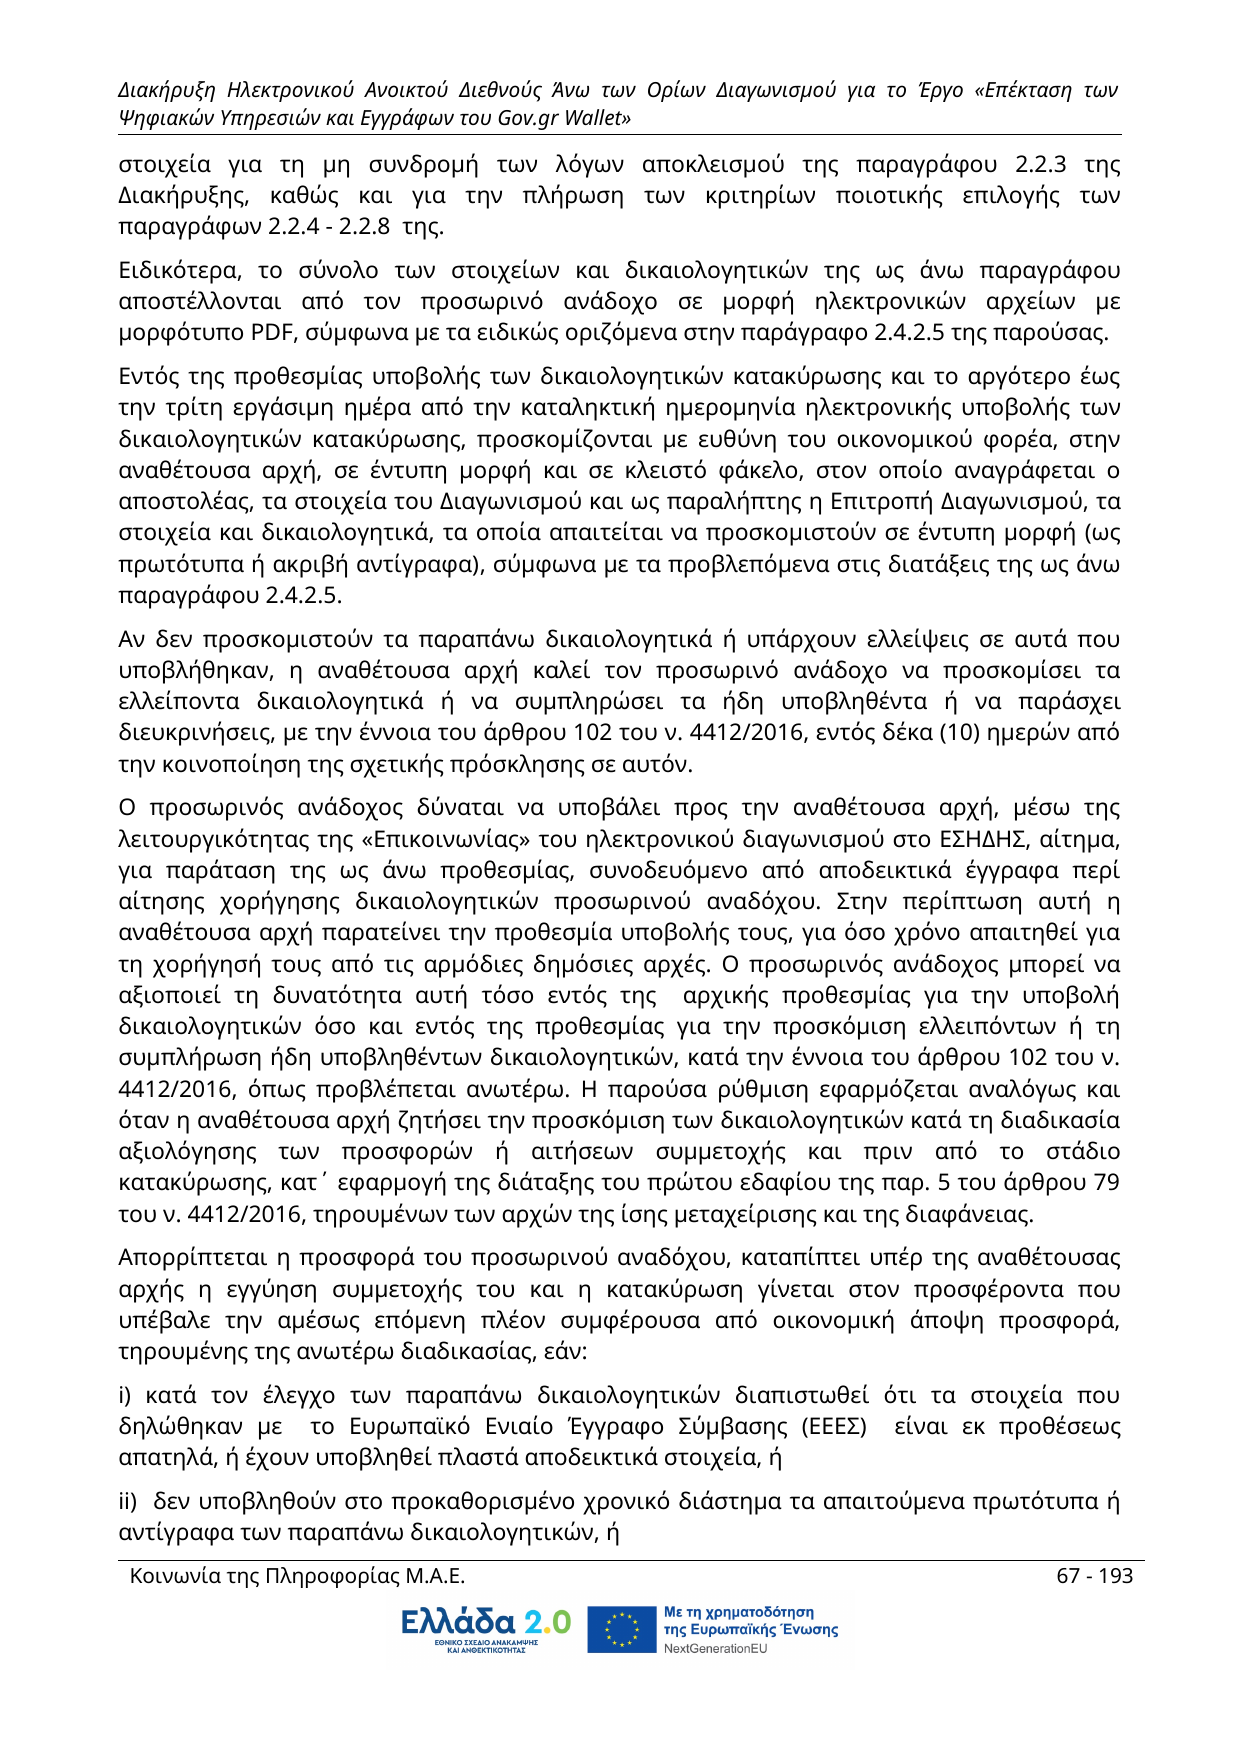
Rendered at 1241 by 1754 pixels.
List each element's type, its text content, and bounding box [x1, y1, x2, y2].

text Εντός της προθεσμίας υποβολής των δικαιολογητικών κατακύρωσης και το αργότερο έως την τρίτη εργάσιμη ημέρα από την καταληκτική ημερομηνία ηλεκτρονικής υποβολής των δικαιολογητικών κατακύρωσης, προσκομίζονται με ευθύνη του οικονομικού φορέα, στην αναθέτουσα αρχή, σε έντυπη μορφή και σε κλειστό φάκελο, στον οποίο αναγράφεται ο αποστολέας, τα στοιχεία του Διαγωνισμού και ως παραλήπτης η Επιτροπή Διαγωνισμού, τα στοιχεία και δικαιολογητικά, τα οποία απαιτείται να προσκομιστούν σε έντυπη μορφή (ως πρωτότυπα ή ακριβή αντίγραφα), σύμφωνα με τα προβλεπόμενα στις διατάξεις της ως άνω παραγράφου 2.4.2.5. [118, 360, 1122, 610]
text Ο προσωρινός ανάδοχος δύναται να υποβάλει προς την αναθέτουσα αρχή, μέσω της λειτουργικότητας της «Επικοινωνίας» του ηλεκτρονικού διαγωνισμού στο ΕΣΗΔΗΣ, αίτημα, για παράταση της ως άνω προθεσμίας, συνοδευόμενο από αποδεικτικά έγγραφα περί αίτησης χορήγησης δικαιολογητικών προσωρινού αναδόχου. Στην περίπτωση αυτή η αναθέτουσα αρχή παρατείνει την προθεσμία υποβολής τους, για όσο χρόνο απαιτηθεί για τη χορήγησή τους από τις αρμόδιες δημόσιες αρχές. Ο προσωρινός ανάδοχος μπορεί να αξιοποιεί τη δυνατότητα αυτή τόσο εντός της αρχικής προθεσμίας για την υποβολή δικαιολογητικών όσο και εντός της προθεσμίας για την προσκόμιση ελλειπόντων ή τη συμπλήρωση ήδη υποβληθέντων δικαιολογητικών, κατά την έννοια του άρθρου 102 του ν. 4412/2016, όπως προβλέπεται ανωτέρω. Η παρούσα ρύθμιση εφαρμόζεται αναλόγως και όταν η αναθέτουσα αρχή ζητήσει την προσκόμιση των δικαιολογητικών κατά τη διαδικασία αξιολόγησης των προσφορών ή αιτήσεων συμμετοχής και πριν από το στάδιο κατακύρωσης, κατ΄ εφαρμογή της διάταξης του πρώτου εδαφίου της παρ. 5 του άρθρου 79 του ν. 4412/2016, τηρουμένων των αρχών της ίσης μεταχείρισης και της διαφάνειας. [118, 791, 1122, 1229]
text ii) δεν υποβληθούν στο προκαθορισμένο χρονικό διάστημα τα απαιτούμενα πρωτότυπα ή αντίγραφα των παραπάνω δικαιολογητικών, ή [118, 1485, 1122, 1547]
picture [386, 1590, 855, 1670]
text Αν δεν προσκομιστούν τα παραπάνω δικαιολογητικά ή υπάρχουν ελλείψεις σε αυτά που υπoβλήθηκαν, η αναθέτουσα αρχή καλεί τον προσωρινό ανάδοχο να προσκομίσει τα ελλείποντα δικαιολογητικά ή να συμπληρώσει τα ήδη υποβληθέντα ή να παράσχει διευκρινήσεις, με την έννοια του άρθρου 102 του ν. 4412/2016, εντός δέκα (10) ημερών από την κοινοποίηση της σχετικής πρόσκλησης σε αυτόν. [118, 622, 1122, 779]
text Ειδικότερα, το σύνολο των στοιχείων και δικαιολογητικών της ως άνω παραγράφου αποστέλλονται από τον προσωρινό ανάδοχο σε μορφή ηλεκτρονικών αρχείων με μορφότυπο PDF, σύμφωνα με τα ειδικώς οριζόμενα στην παράγραφο 2.4.2.5 της παρούσας. [118, 254, 1122, 347]
text Απορρίπτεται η προσφορά του προσωρινού αναδόχου, καταπίπτει υπέρ της αναθέτουσας αρχής η εγγύηση συμμετοχής του και η κατακύρωση γίνεται στον προσφέροντα που υπέβαλε την αμέσως επόμενη πλέον συμφέρουσα από οικονομική άποψη προσφορά, τηρουμένης της ανωτέρω διαδικασίας, εάν: [118, 1241, 1122, 1366]
text i) κατά τον έλεγχο των παραπάνω δικαιολογητικών διαπιστωθεί ότι τα στοιχεία που δηλώθηκαν με το Ευρωπαϊκό Ενιαίο Έγγραφο Σύμβασης (ΕΕΕΣ) είναι εκ προθέσεως απατηλά, ή έχουν υποβληθεί πλαστά αποδεικτικά στοιχεία, ή [118, 1379, 1122, 1472]
